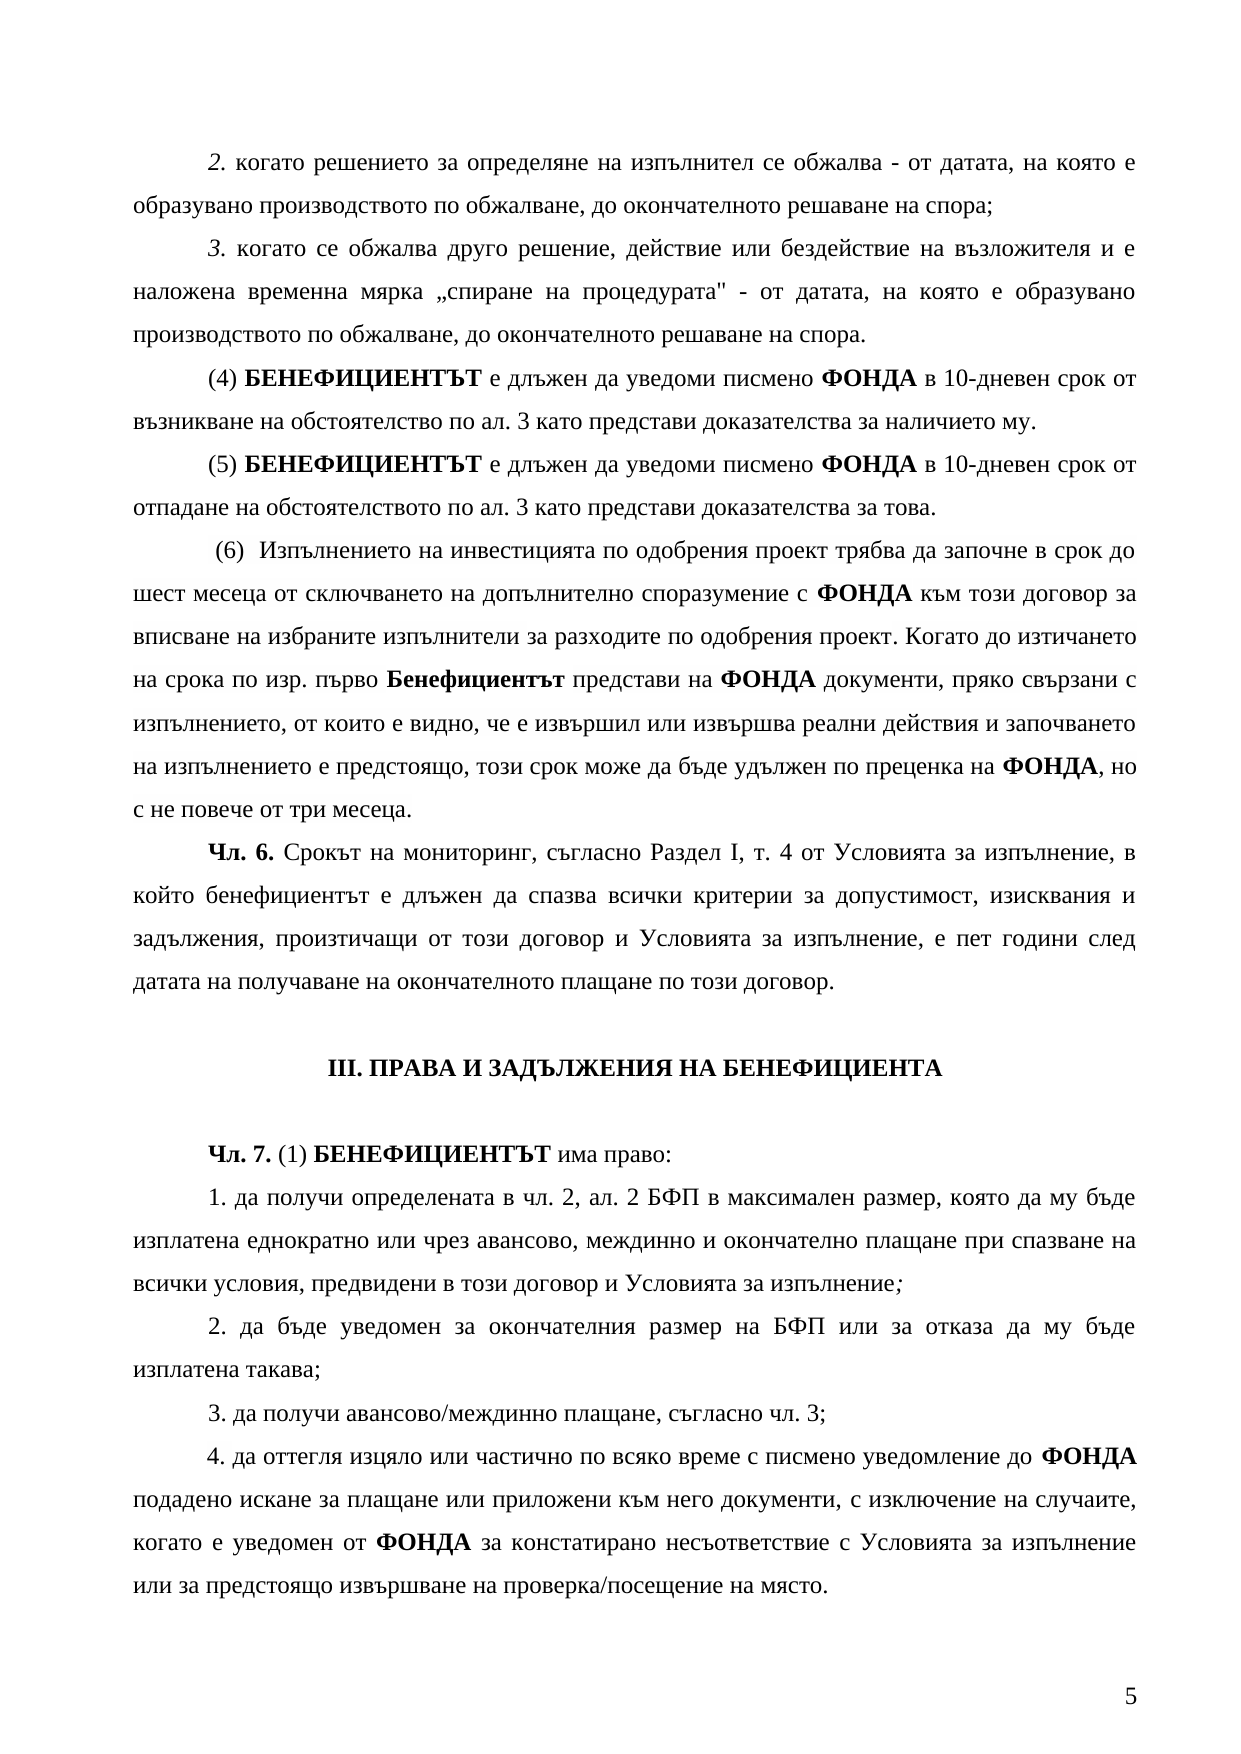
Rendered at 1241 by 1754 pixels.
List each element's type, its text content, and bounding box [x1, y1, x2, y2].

text 3. когато се обжалва друго решение, действие или бездействие на възложителя и е наложена временна мярка „спиране на процедурата" - от датата, на която е образувано производството по обжалване, до окончателното решаване на спора. [133, 233, 1137, 348]
text Чл. 6. Срокът на мониторинг, съгласно Раздел І, т. 4 от Условията за изпълнение, в който бенефициентът е длъжен да спазва всички критерии за допустимост, изисквания и задължения, произтичащи от този договор и Условията за изпълнение, е пет години след датата на получаване на окончателното плащане по този договор. [133, 837, 1137, 995]
text 4. да оттегля изцяло или частично по всяко време с писмено уведомление до ФОНДА подадено искане за плащане или приложени към него документи, с изключение на случаите, когато е уведомен от ФОНДА за констатирано несъответствие с Условията за изпълнение или за предстоящо извършване на проверка/посещение на място. [133, 1441, 1137, 1599]
text 3. да получи авансово/междинно плащане, съгласно чл. 3; [133, 1398, 1137, 1426]
text (4) БЕНЕФИЦИЕНТЪТ е длъжен да уведоми писмено ФОНДА в 10-дневен срок от възникване на обстоятелство по ал. 3 като представи доказателства за наличието му. [133, 363, 1137, 434]
text 2. да бъде уведомен за окончателния размер на БФП или за отказа да му бъде изплатена такава; [133, 1311, 1137, 1383]
text (5) БЕНЕФИЦИЕНТЪТ е длъжен да уведоми писмено ФОНДА в 10-дневен срок от отпадане на обстоятелството по ал. 3 като представи доказателства за това. [133, 449, 1137, 521]
text 2. когато решението за определяне на изпълнител се обжалва - от датата, на която е образувано производството по обжалване, до окончателното решаване на спора; [133, 147, 1137, 219]
text ІІІ. ПРАВА И ЗАДЪЛЖЕНИЯ НА БЕНЕФИЦИЕНТА [133, 1053, 1137, 1081]
text Чл. 7. (1) БЕНЕФИЦИЕНТЪТ има право: [133, 1139, 1137, 1168]
text (6) Изпълнението на инвестицията по одобрения проект трябва да започне в срок до шест месеца от сключването на допълнително споразумение с ФОНДА към този договор за вписване на избраните изпълнители за разходите по одобрения проект. Когато до изтичането на срока по изр. първо Бенефициентът представи на ФОНДА документи, пряко свързани с изпълнението, от които е видно, че е извършил или извършва реални действия и започването на изпълнението е предстоящо, този срок може да бъде удължен по преценка на ФОНДА, но с не повече от три месеца. [133, 535, 1137, 708]
text 1. да получи определената в чл. 2, ал. 2 БФП в максимален размер, която да му бъде изплатена еднократно или чрез авансово, междинно и окончателно плащане при спазване на всички условия, предвидени в този договор и Условията за изпълнение; [133, 1182, 1137, 1297]
text (6) Изпълнението на инвестицията по одобрения проект трябва да започне в срок до шест месеца от сключването на допълнително споразумение с ФОНДА към този договор за вписване на избраните изпълнители за разходите по одобрения проект. Когато до изтичането на срока по изр. първо Бенефициентът представи на ФОНДА документи, пряко свързани с изпълнението, от които е видно, че е извършил или извършва реални действия и започването на изпълнението е предстоящо, този срок може да бъде удължен по преценка на ФОНДА, но с не повече от три месеца. [133, 736, 1137, 823]
